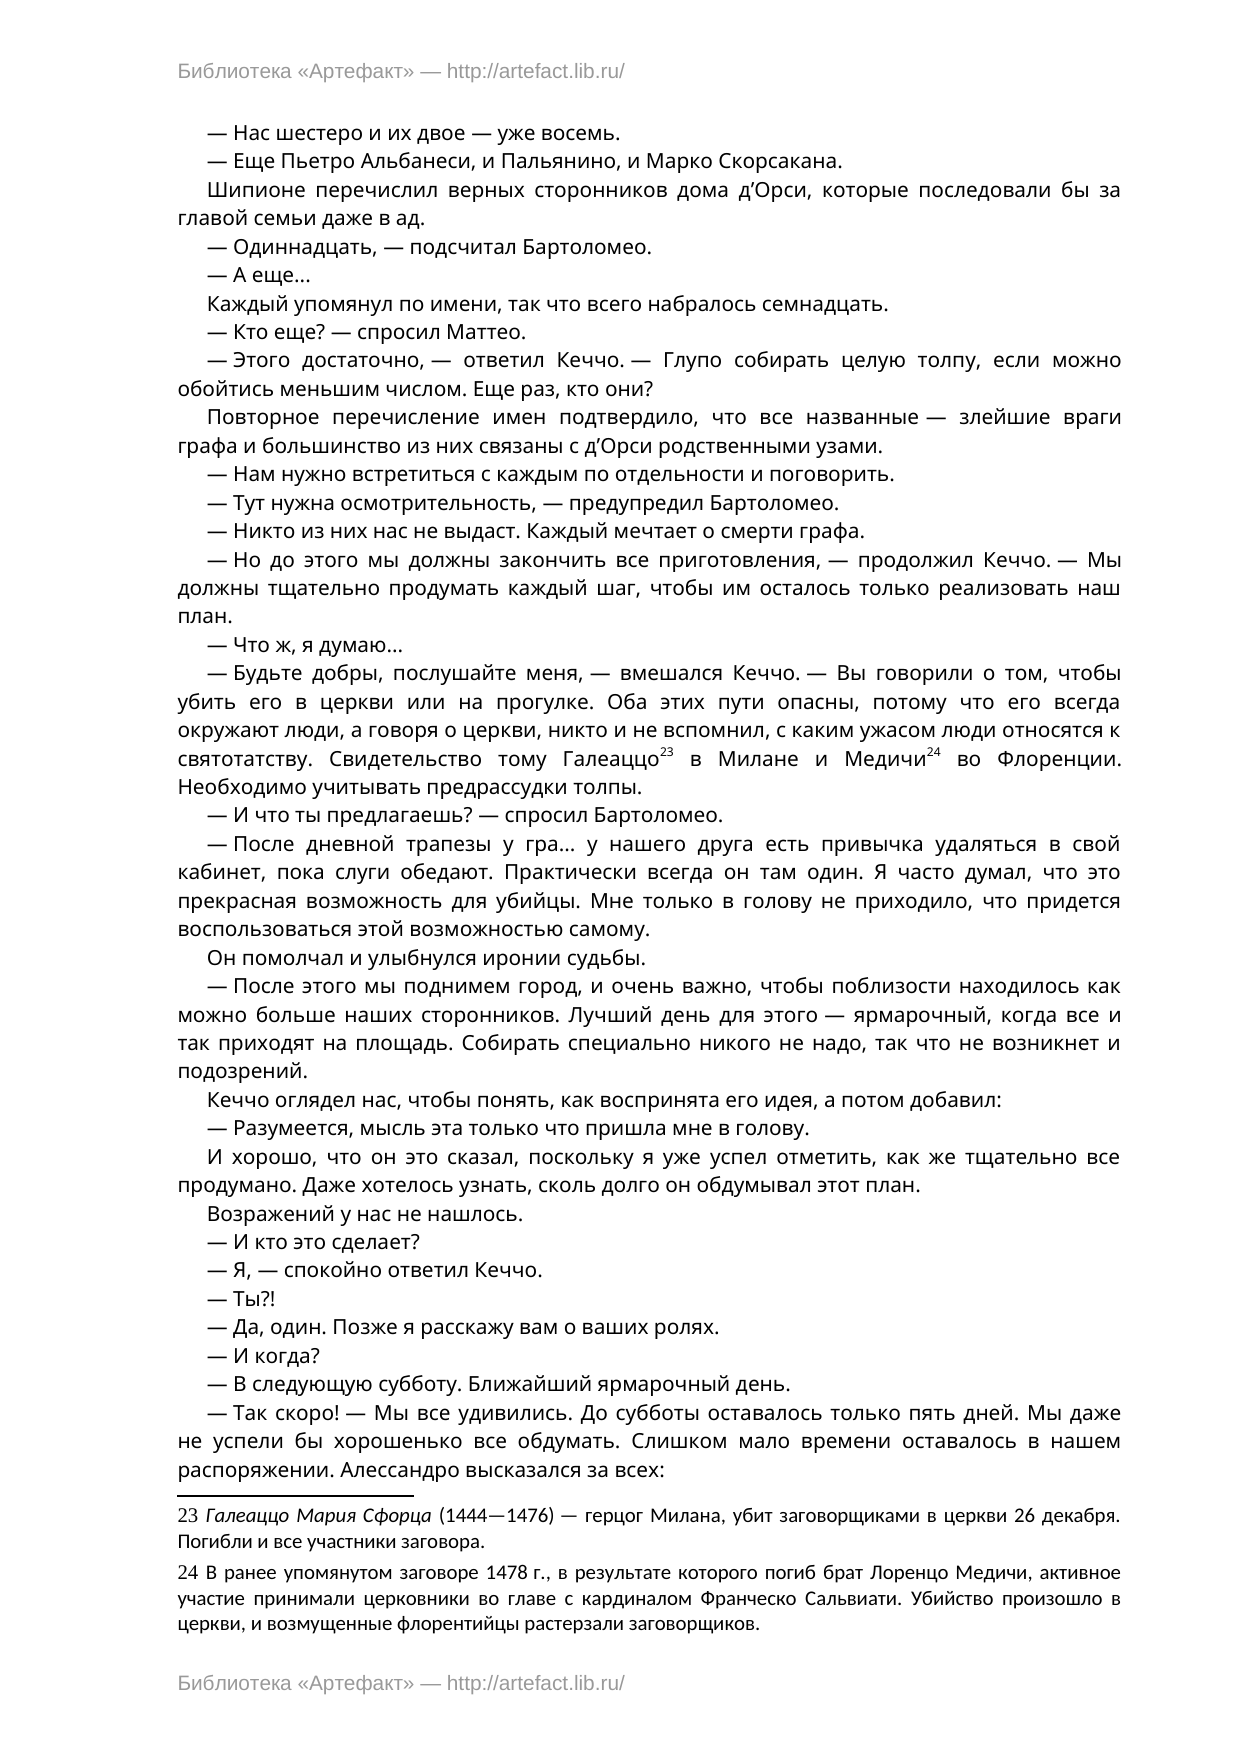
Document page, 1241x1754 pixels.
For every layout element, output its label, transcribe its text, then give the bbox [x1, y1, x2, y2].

text — Я, — спокойно ответил Кеччо. [177, 1256, 1122, 1284]
text — Но до этого мы должны закончить все приготовления, — продолжил Кеччо. — Мы должны тщательно продумать каждый шаг, чтобы им осталось только реализовать наш план. [177, 545, 1122, 630]
text — А еще... [177, 260, 1122, 289]
text — Этого достаточно, — ответил Кеччо. — Глупо собирать целую толпу, если можно обойтись меньшим числом. Еще раз, кто они? [177, 346, 1122, 402]
text — Будьте добры, послушайте меня, — вмешался Кеччо. — Вы говорили о том, чтобы убить его в церкви или на прогулке. Оба этих пути опасны, потому что его всегда окружают люди, а говоря о церкви, никто и не вспомнил, с каким ужасом люди относятся к святотатству. Свидетельство тому Галеаццо в Милане и Медичи во Флоренции. Необходимо учитывать предрассудки толпы. [177, 658, 1122, 801]
text — Тут нужна осмотрительность, — предупредил Бартоломео. [177, 488, 1122, 516]
text Он помолчал и улыбнулся иронии судьбы. [177, 943, 1122, 971]
text — Так скоро! — Мы все удивились. До субботы оставалось только пять дней. Мы даже не успели бы хорошенько все обдумать. Слишком мало времени оставалось в нашем распоряжении. Алессандро высказался за всех: [177, 1398, 1122, 1483]
text И хорошо, что он это сказал, поскольку я уже успел отметить, как же тщательно все продумано. Даже хотелось узнать, сколь долго он обдумывал этот план. [177, 1142, 1122, 1199]
text Повторное перечисление имен подтвердило, что все названные — злейшие враги графа и большинство из них связаны с д’Орси родственными узами. [177, 402, 1122, 459]
text — Нам нужно встретиться с каждым по отдельности и поговорить. [177, 459, 1122, 488]
text — После этого мы поднимем город, и очень важно, чтобы поблизости находилось как можно больше наших сторонников. Лучший день для этого — ярмарочный, когда все и так приходят на площадь. Собирать специально никого не надо, так что не возникнет и подозрений. [177, 971, 1122, 1085]
text Возражений у нас не нашлось. [177, 1199, 1122, 1227]
text — Разумеется, мысль эта только что пришла мне в голову. [177, 1113, 1122, 1142]
text Кеччо оглядел нас, чтобы понять, как воспринята его идея, а потом добавил: [177, 1085, 1122, 1113]
text — В следующую субботу. Ближайший ярмарочный день. [177, 1369, 1122, 1398]
text — Еще Пьетро Альбанеси, и Пальянино, и Марко Скорсакана. [177, 147, 1122, 175]
text — Одиннадцать, — подсчитал Бартоломео. [177, 232, 1122, 260]
text — Ты?! [177, 1284, 1122, 1312]
text — Да, один. Позже я расскажу вам о ваших ролях. [177, 1312, 1122, 1341]
text — Что ж, я думаю... [177, 630, 1122, 658]
text Каждый упомянул по имени, так что всего набралось семнадцать. [177, 289, 1122, 317]
text — Никто из них нас не выдаст. Каждый мечтает о смерти графа. [177, 516, 1122, 545]
text — Кто еще? — спросил Маттео. [177, 317, 1122, 346]
text — И кто это сделает? [177, 1227, 1122, 1256]
text — Нас шестеро и их двое — уже восемь. [177, 118, 1122, 147]
text Шипионе перечислил верных сторонников дома д’Орси, которые последовали бы за главой семьи даже в ад. [177, 175, 1122, 232]
text — И когда? [177, 1341, 1122, 1369]
text — После дневной трапезы у гра... у нашего друга есть привычка удаляться в свой кабинет, пока слуги обедают. Практически всегда он там один. Я часто думал, что это прекрасная возможность для убийцы. Мне только в голову не приходило, что придется воспользоваться этой возможностью самому. [177, 829, 1122, 943]
text — И что ты предлагаешь? — спросил Бартоломео. [177, 801, 1122, 829]
